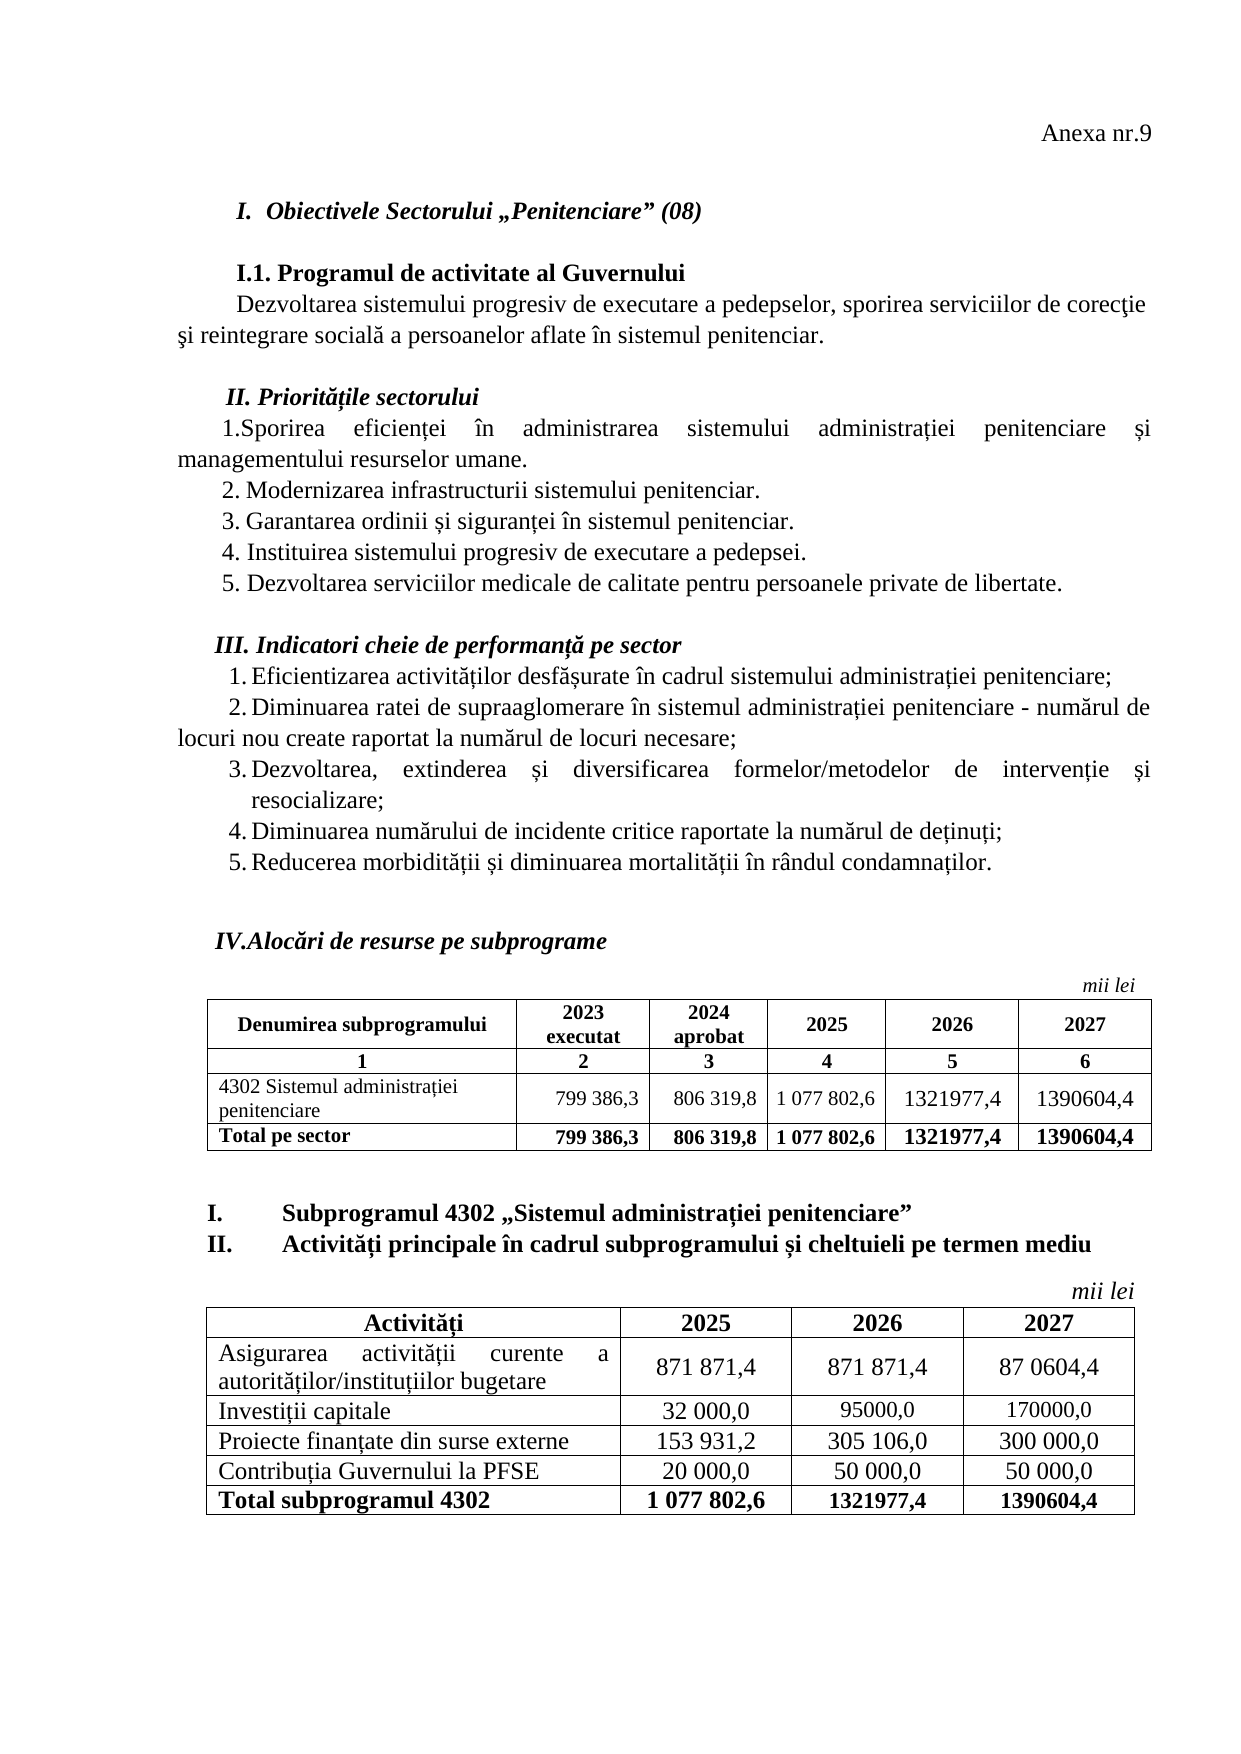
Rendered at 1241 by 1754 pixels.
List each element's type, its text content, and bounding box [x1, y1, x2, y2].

table_cell 1 077 802,6 [621, 1486, 791, 1514]
table_cell 799 386,3 [517, 1124, 649, 1150]
text 1.Sporirea eficienței în administrarea sistemului administrației penitenciare și managementului resurselor umane. [177, 413, 1152, 473]
table_cell 3 [650, 1049, 767, 1073]
table_cell 871 871,4 [621, 1338, 791, 1395]
table_header 2027 [964, 1308, 1134, 1337]
table_cell Total pe sector [208, 1124, 516, 1150]
table_cell 6 [1019, 1049, 1151, 1073]
list Subprogramul 4302 „Sistemul administrației penitenciare” [207, 1198, 1152, 1227]
text 2. Modernizarea infrastructurii sistemului penitenciar. [177, 475, 1152, 504]
list Reducerea morbidității și diminuarea mortalității în rândul condamnaților. [228, 847, 1152, 876]
list Diminuarea ratei de supraaglomerare în sistemul administrației penitenciare - numărul de locuri nou create raportat la numărul de locuri necesare; [177, 692, 1152, 752]
table_cell 806 319,8 [650, 1074, 767, 1122]
table_cell 170000,0 [964, 1396, 1134, 1425]
table_cell 1 077 802,6 [768, 1124, 885, 1150]
table_cell 4 [768, 1049, 885, 1073]
table_header Denumirea subprogramului [208, 1000, 516, 1048]
table_cell 1321977,4 [886, 1074, 1018, 1122]
text 4. Instituirea sistemului progresiv de executare a pedepsei. [177, 537, 1152, 566]
table_cell 4302 Sistemul administrației penitenciare [208, 1074, 516, 1122]
table_header Activități [207, 1308, 620, 1337]
table_cell 305 106,0 [792, 1426, 963, 1455]
table_cell 1321977,4 [792, 1486, 963, 1514]
table_header 2023 executat [517, 1000, 649, 1048]
table_cell 806 319,8 [650, 1124, 767, 1150]
table_cell 1321977,4 [886, 1124, 1018, 1150]
table_cell 153 931,2 [621, 1426, 791, 1455]
text III. Indicatori cheie de performanță pe sector [214, 630, 1152, 659]
table_cell 871 871,4 [792, 1338, 963, 1395]
text Anexa nr.9 [177, 118, 1152, 147]
table_cell Total subprogramul 4302 [207, 1486, 620, 1514]
table_cell 1 [208, 1049, 516, 1073]
table_cell 1390604,4 [1019, 1074, 1151, 1122]
table_cell 2 [517, 1049, 649, 1073]
list Eficientizarea activităților desfășurate în cadrul sistemului administrației penitenciare; [228, 661, 1152, 690]
list Activități principale în cadrul subprogramului și cheltuieli pe termen mediu [207, 1229, 1152, 1258]
table_cell 1 077 802,6 [768, 1074, 885, 1122]
table_cell 1390604,4 [1019, 1124, 1151, 1150]
text Dezvoltarea sistemului progresiv de executare a pedepselor, sporirea serviciilor de corecţie şi reintegrare socială a persoanelor aflate în sistemul penitenciar. [177, 289, 1152, 348]
text mii lei [132, 1276, 1137, 1305]
table_header 2025 [621, 1308, 791, 1337]
table_cell Asigurarea activității curente a autorităților/instituțiilor bugetare [207, 1338, 620, 1395]
table_header 2024 aprobat [650, 1000, 767, 1048]
table_cell 87 0604,4 [964, 1338, 1134, 1395]
table_cell 1390604,4 [964, 1486, 1134, 1514]
list Diminuarea numărului de incidente critice raportate la numărul de deținuți; [228, 816, 1152, 845]
list Dezvoltarea, extinderea și diversificarea formelor/metodelor de intervenție și resocializare; [228, 754, 1152, 814]
text 5. Dezvoltarea serviciilor medicale de calitate pentru persoanele private de libertate. [177, 568, 1152, 597]
table_cell 300 000,0 [964, 1426, 1134, 1455]
table_cell Contribuția Guvernului la PFSE [207, 1456, 620, 1484]
text 3. Garantarea ordinii și siguranței în sistemul penitenciar. [177, 506, 1152, 535]
table_header 2026 [886, 1000, 1018, 1048]
table_cell Proiecte finanțate din surse externe [207, 1426, 620, 1455]
text IV.Alocări de resurse pe subprograme [215, 926, 1152, 955]
table_cell 32 000,0 [621, 1396, 791, 1425]
table_cell 95000,0 [792, 1396, 963, 1425]
table_cell Investiții capitale [207, 1396, 620, 1425]
table_cell 5 [886, 1049, 1018, 1073]
list I.1. Programul de activitate al Guvernului [236, 258, 1152, 286]
table_header 2025 [768, 1000, 885, 1048]
table_cell 50 000,0 [964, 1456, 1134, 1484]
table_cell 799 386,3 [517, 1074, 649, 1122]
table_cell 50 000,0 [792, 1456, 963, 1484]
table_header 2027 [1019, 1000, 1151, 1048]
text mii lei [132, 973, 1137, 997]
text II. Prioritățile sectorului [177, 382, 1152, 411]
table_cell 20 000,0 [621, 1456, 791, 1484]
table_header 2026 [792, 1308, 963, 1337]
list Obiectivele Sectorului „Penitenciare” (08) [236, 196, 1152, 225]
